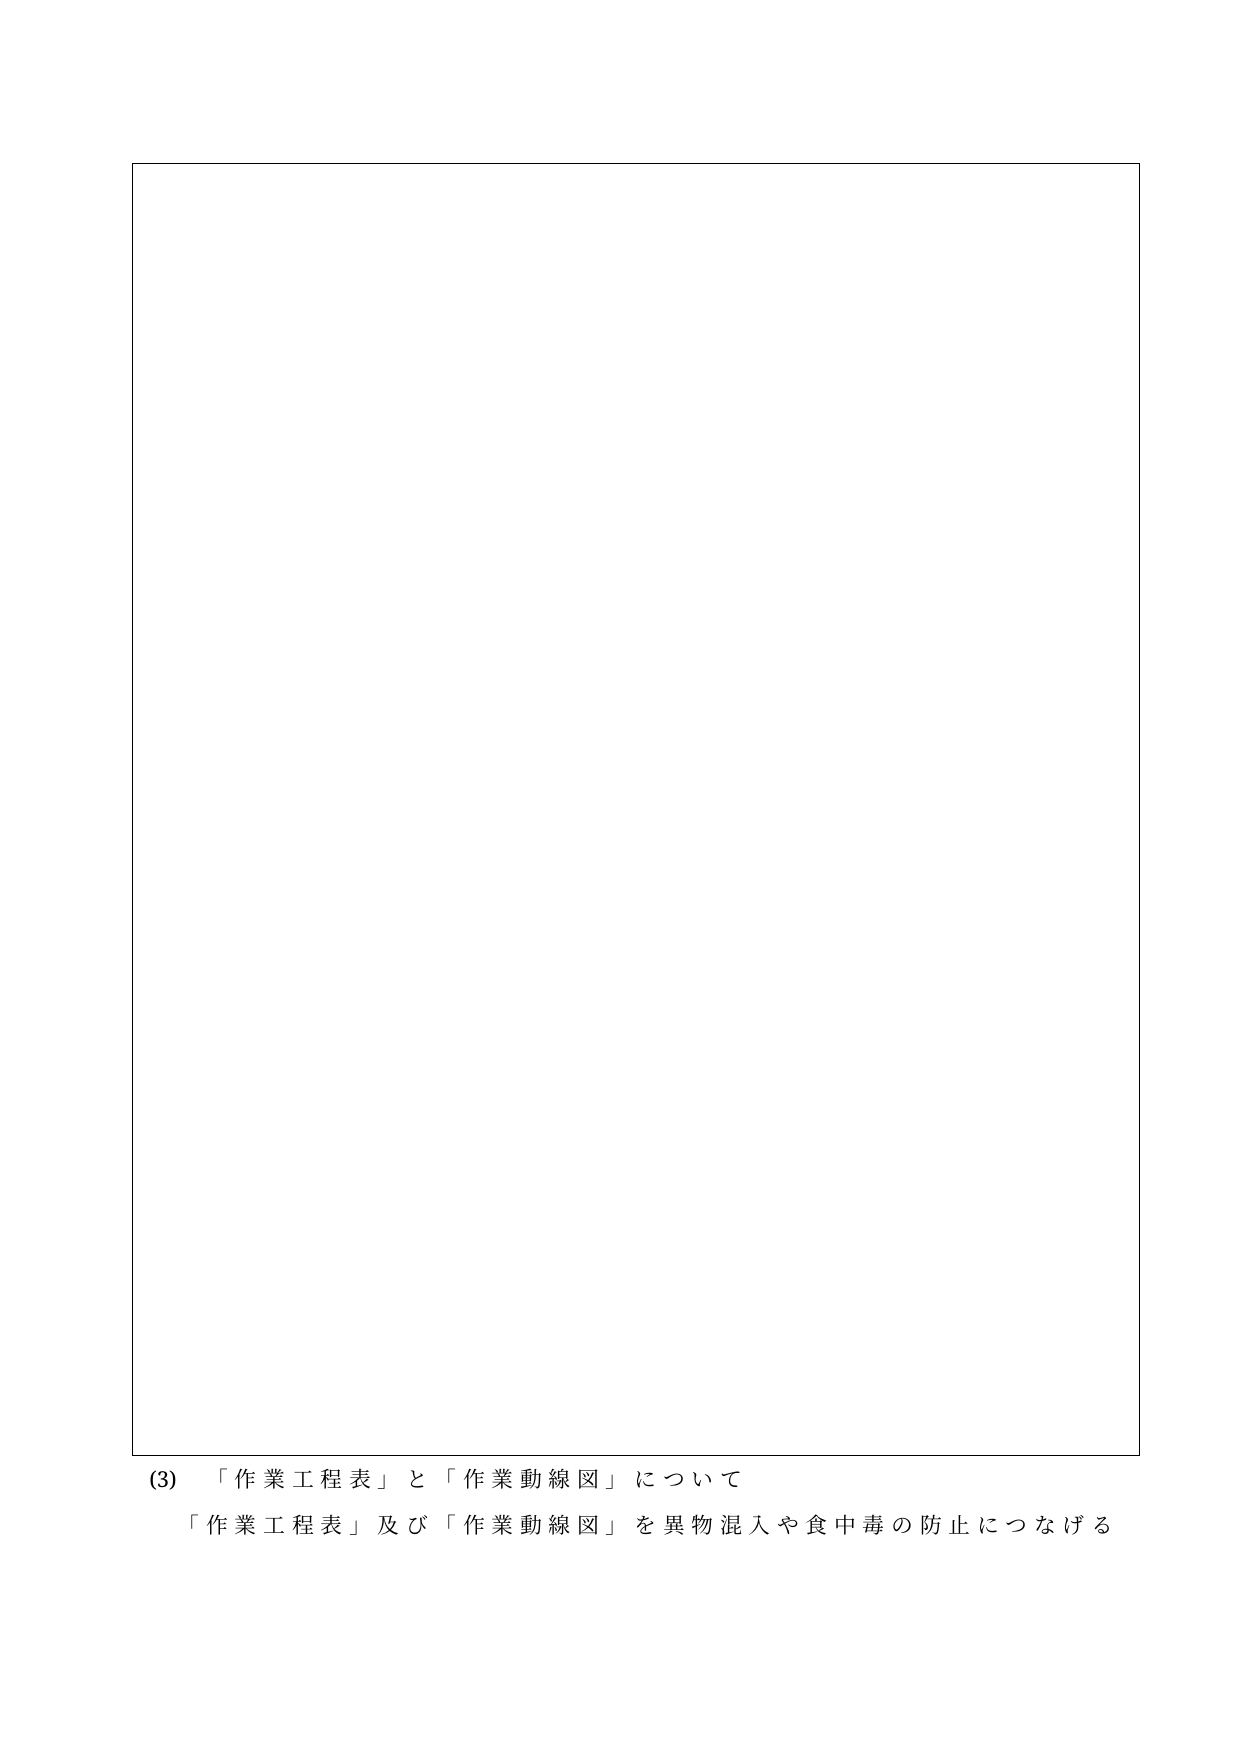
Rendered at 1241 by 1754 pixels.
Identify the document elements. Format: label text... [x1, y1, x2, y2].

table_header [133, 164, 1139, 1454]
text (3) 「作業工程表」と「作業動線図」について [121, 1456, 1119, 1501]
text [146, 1501, 1119, 1547]
